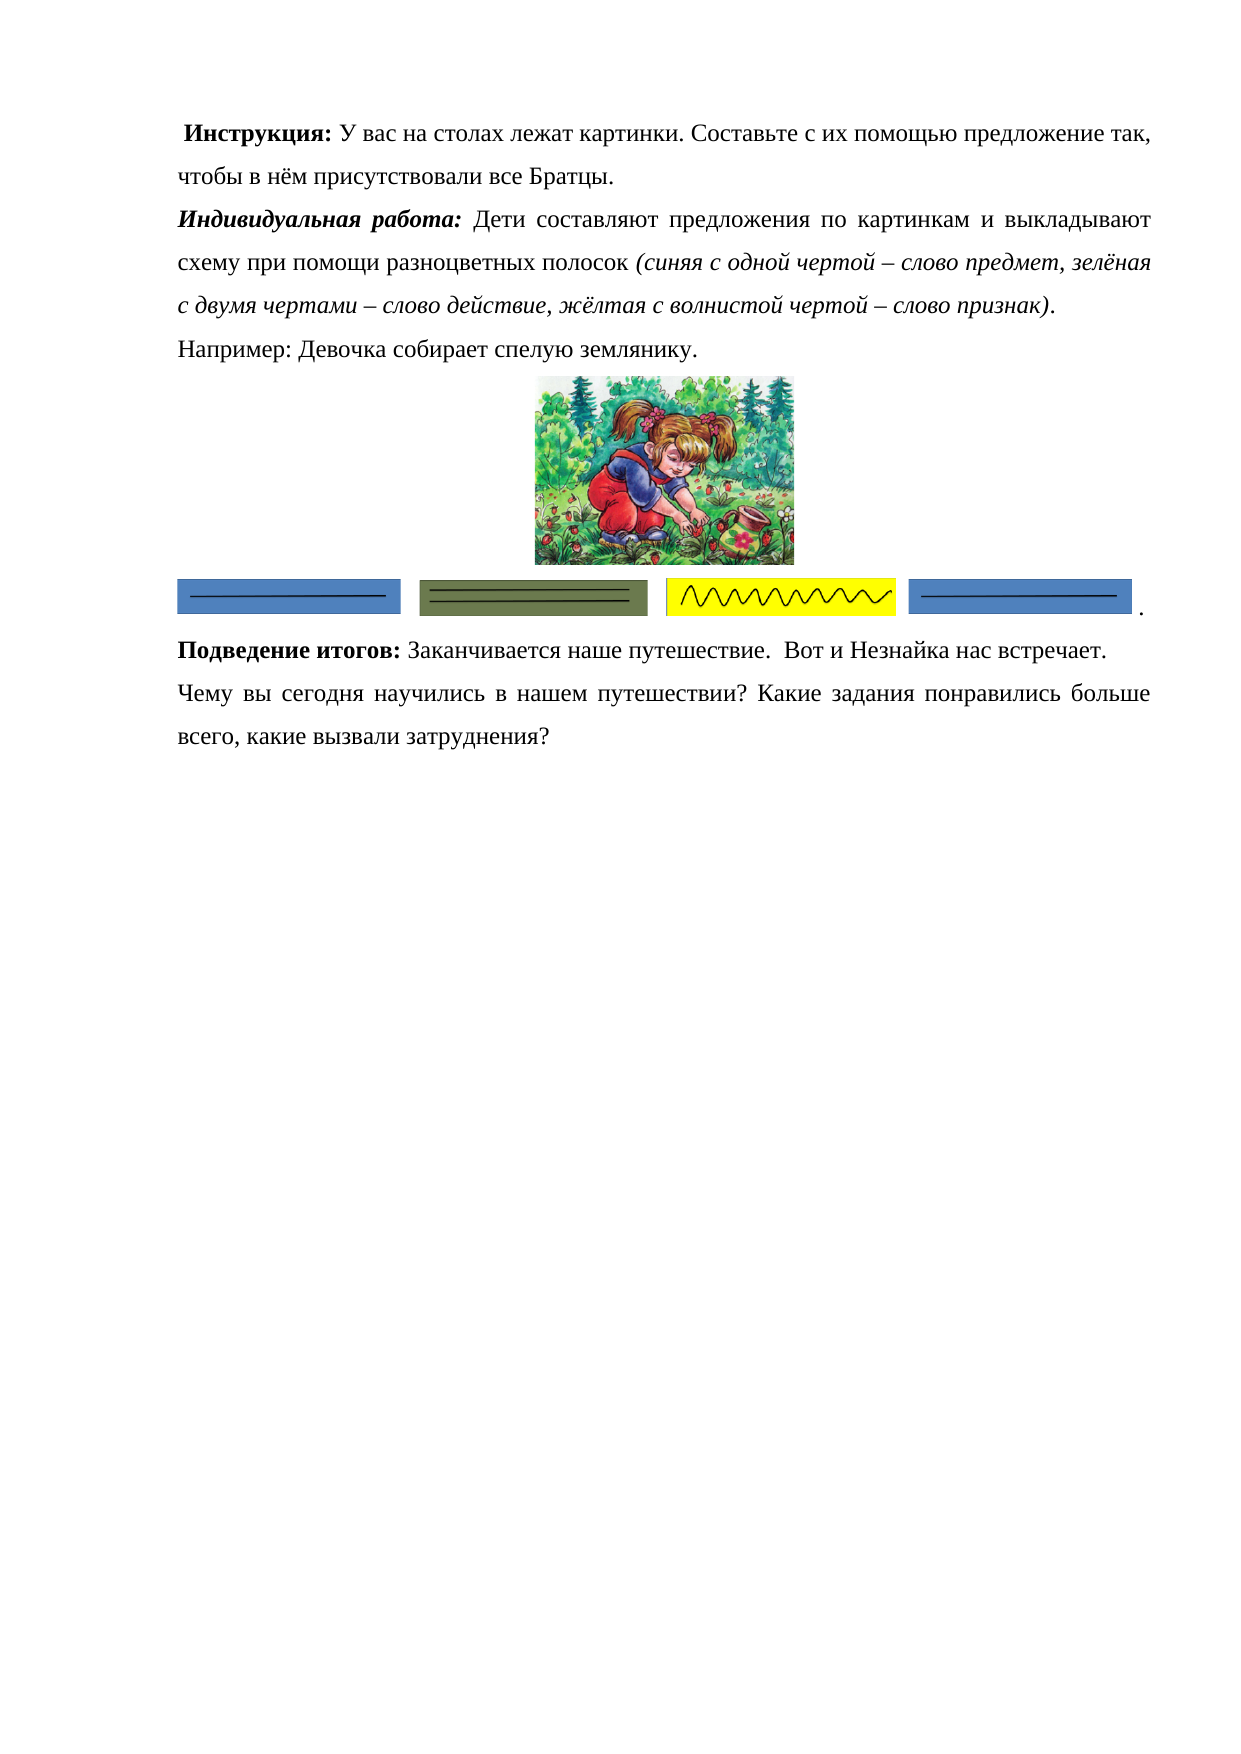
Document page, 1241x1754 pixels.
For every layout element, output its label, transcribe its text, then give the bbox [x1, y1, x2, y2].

picture [908, 579, 1132, 616]
text Чему вы сегодня научились в нашем путешествии? Какие задания понравились больше всего, какие вызвали затруднения? [177, 678, 1152, 750]
text Подведение итогов: Заканчивается наше путешествие. Вот и Незнайка нас встречает. [177, 635, 1152, 663]
picture [419, 579, 648, 616]
picture [534, 376, 795, 565]
picture [666, 578, 896, 616]
text Например: Девочка собирает спелую землянику. [177, 334, 1152, 362]
text Индивидуальная работа: Дети составляют предложения по картинкам и выкладывают схему при помощи разноцветных полосок (синяя с одной чертой – слово предмет, зелёная с двумя чертами – слово действие, жёлтая с волнистой чертой – слово признак). [177, 204, 1152, 319]
picture [177, 579, 401, 616]
text Инструкция: У вас на столах лежат картинки. Составьте с их помощью предложение так, чтобы в нём присутствовали все Братцы. [177, 118, 1152, 190]
